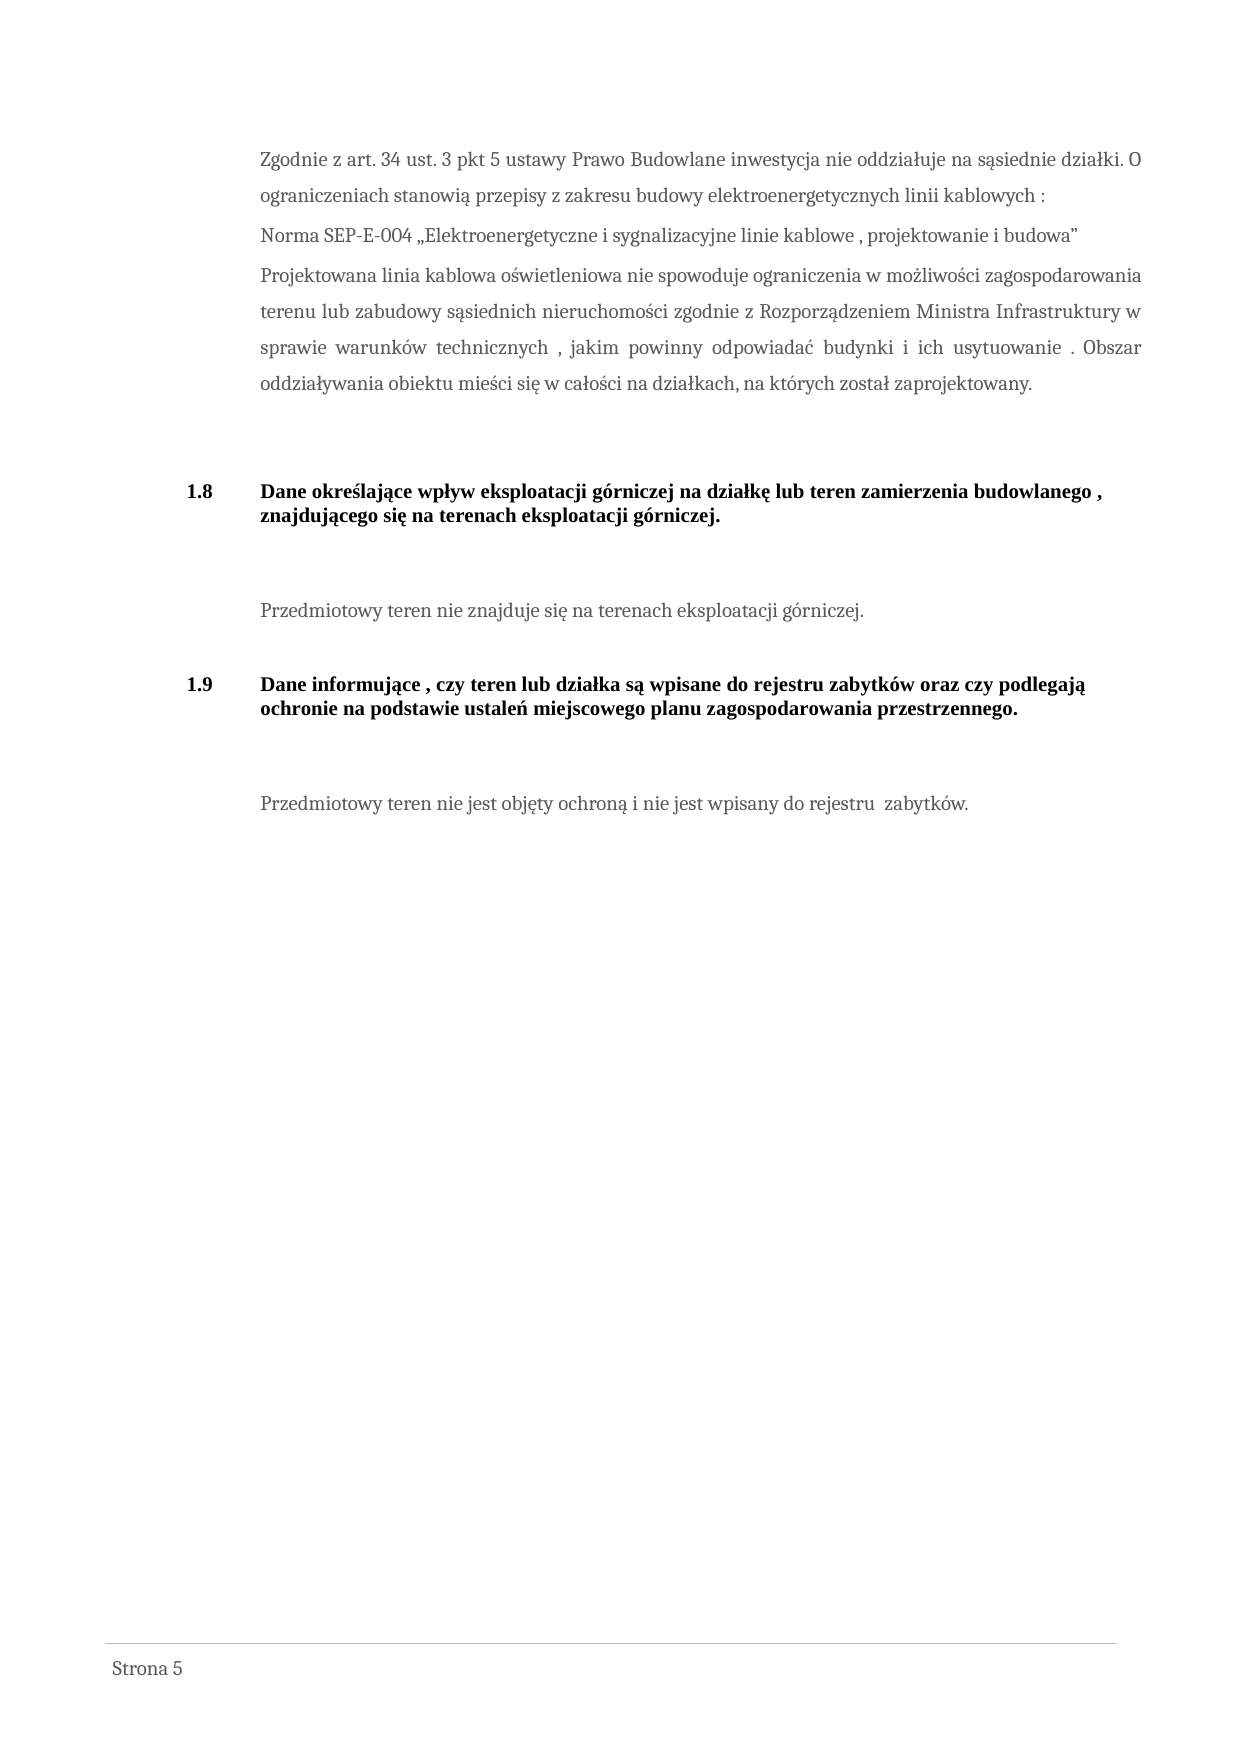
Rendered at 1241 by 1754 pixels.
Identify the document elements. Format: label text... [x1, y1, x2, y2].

text Przedmiotowy teren nie znajduje się na terenach eksploatacji górniczej. [260, 598, 1142, 622]
text Projektowana linia kablowa oświetleniowa nie spowoduje ograniczenia w możliwości zagospodarowania terenu lub zabudowy sąsiednich nieruchomości zgodnie z Rozporządzeniem Ministra Infrastruktury w sprawie warunków technicznych , jakim powinny odpowiadać budynki i ich usytuowanie . Obszar oddziaływania obiektu mieści się w całości na działkach, na których został zaprojektowany. [260, 264, 1142, 396]
subtitle 1.8 Dane określające wpływ eksploatacji górniczej na działkę lub teren zamierzenia budowlanego , znajdującego się na terenach eksploatacji górniczej. [186, 479, 1128, 527]
text Norma SEP-E-004 „Elektroenergetyczne i sygnalizacyjne linie kablowe , projektowanie i budowa” [260, 224, 1142, 248]
subtitle 1.9 Dane informujące , czy teren lub działka są wpisane do rejestru zabytków oraz czy podlegają ochronie na podstawie ustaleń miejscowego planu zagospodarowania przestrzennego. [186, 672, 1128, 720]
text Zgodnie z art. 34 ust. 3 pkt 5 ustawy Prawo Budowlane inwestycja nie oddziałuje na sąsiednie działki. O ograniczeniach stanowią przepisy z zakresu budowy elektroenergetycznych linii kablowych : [260, 148, 1142, 208]
text Przedmiotowy teren nie jest objęty ochroną i nie jest wpisany do rejestru zabytków. [260, 791, 1142, 815]
